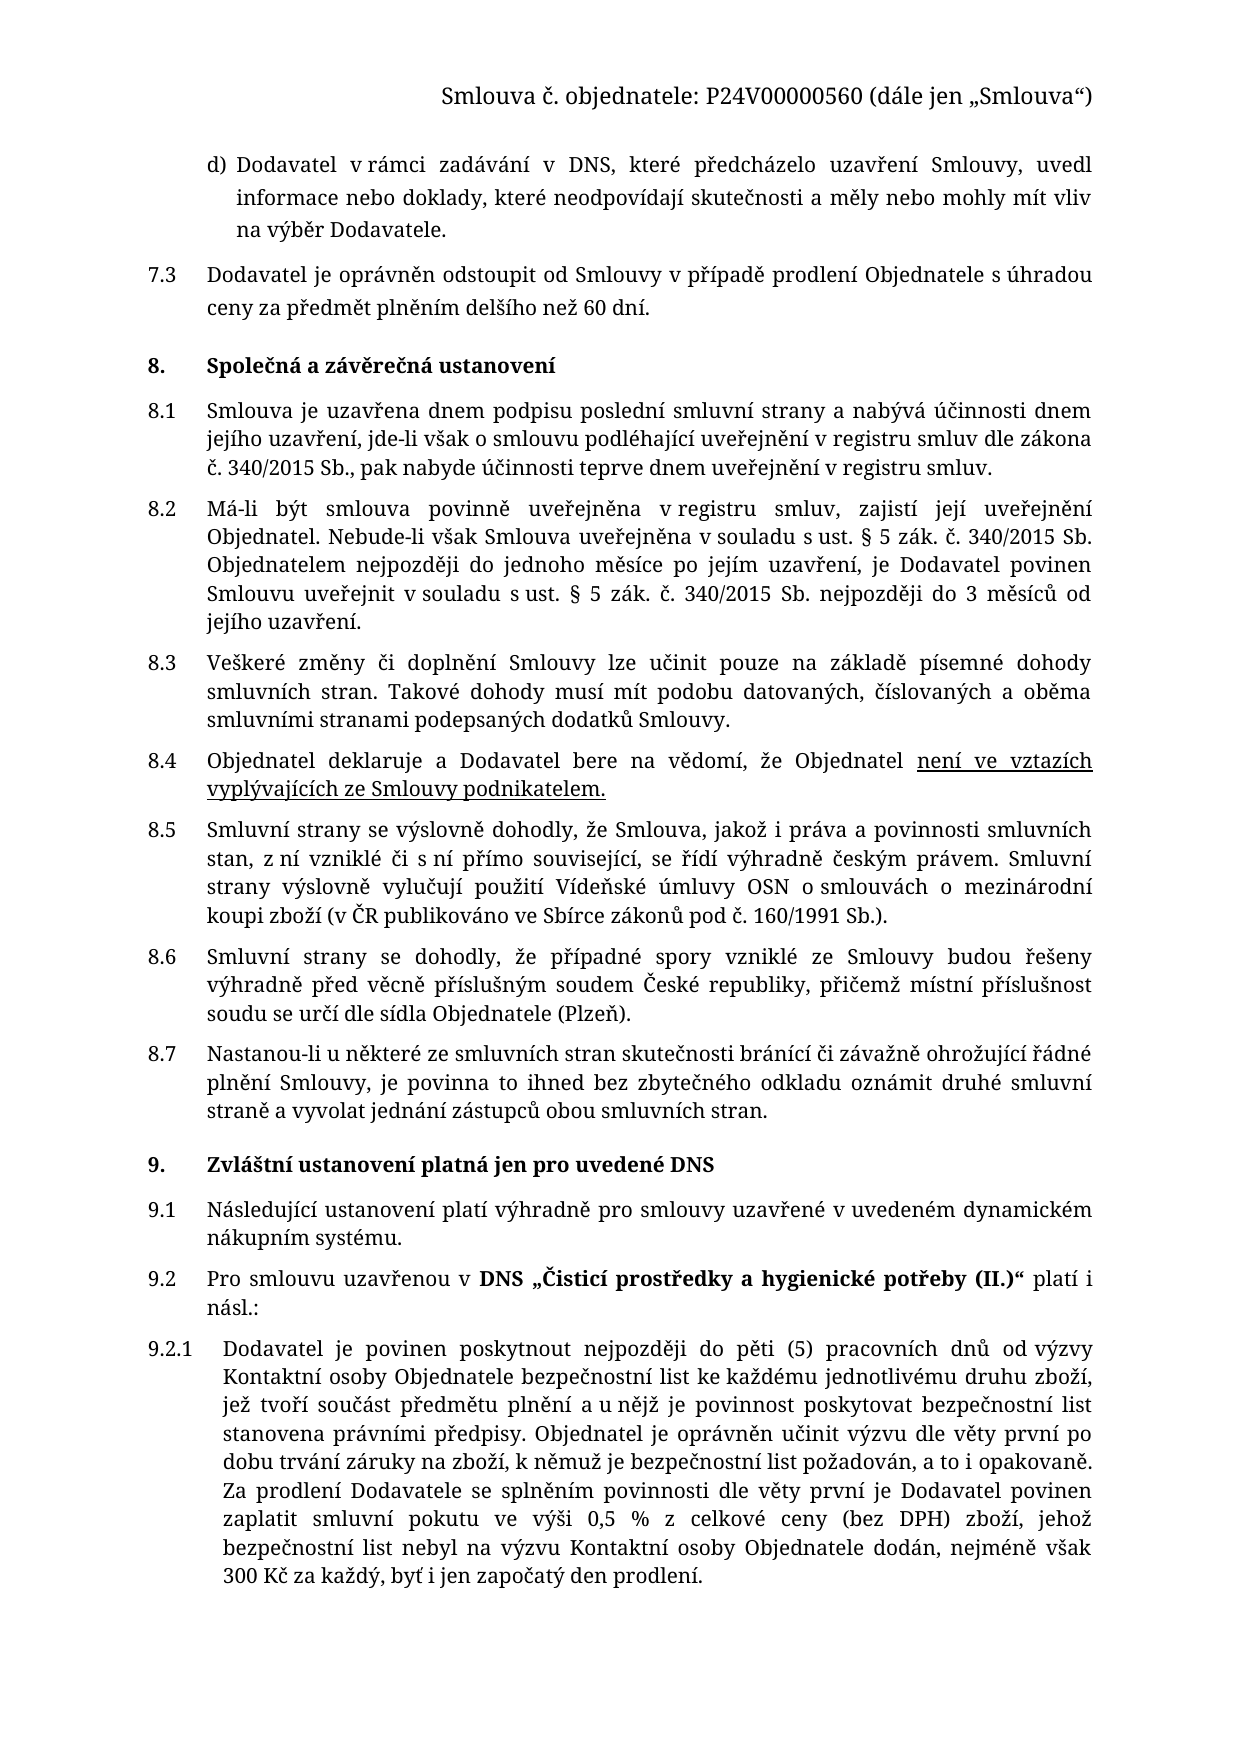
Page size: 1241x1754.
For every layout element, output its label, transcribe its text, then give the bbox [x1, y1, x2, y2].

list Má-li být smlouva povinně uveřejněna v registru smluv, zajistí její uveřejnění Objednatel. Nebude-li však Smlouva uveřejněna v souladu s ust. § 5 zák. č. 340/2015 Sb. Objednatelem nejpozději do jednoho měsíce po jejím uzavření, je Dodavatel povinen Smlouvu uveřejnit v souladu s ust. § 5 zák. č. 340/2015 Sb. nejpozději do 3 měsíců od jejího uzavření. [148, 494, 1093, 636]
list Dodavatel je oprávněn odstoupit od Smlouvy v případě prodlení Objednatele s úhradou ceny za předmět plněním delšího než 60 dní. [148, 261, 1093, 322]
list Objednatel deklaruje a Dodavatel bere na vědomí, že Objednatel není ve vztazích vyplývajících ze Smlouvy podnikatelem. [148, 746, 1093, 803]
list Dodavatel v rámci zadávání v DNS, které předcházelo uzavření Smlouvy, uvedl informace nebo doklady, které neodpovídají skutečnosti a měly nebo mohly mít vliv na výběr Dodavatele. [207, 150, 1093, 244]
list Zvláštní ustanovení platná jen pro uvedené DNS [148, 1150, 1093, 1178]
list Nastanou-li u některé ze smluvních stran skutečnosti bránící či závažně ohrožující řádné plnění Smlouvy, je povinna to ihned bez zbytečného odkladu oznámit druhé smluvní straně a vyvolat jednání zástupců obou smluvních stran. [148, 1039, 1093, 1125]
list Pro smlouvu uzavřenou v DNS „Čisticí prostředky a hygienické potřeby (II.)“ platí i násl.: [148, 1264, 1093, 1321]
list Smluvní strany se výslovně dohodly, že Smlouva, jakož i práva a povinnosti smluvních stan, z ní vzniklé či s ní přímo související, se řídí výhradně českým právem. Smluvní strany výslovně vylučují použití Vídeňské úmluvy OSN o smlouvách o mezinárodní koupi zboží (v ČR publikováno ve Sbírce zákonů pod č. 160/1991 Sb.). [148, 816, 1093, 929]
list Dodavatel je povinen poskytnout nejpozději do pěti (5) pracovních dnů od výzvy Kontaktní osoby Objednatele bezpečnostní list ke každému jednotlivému druhu zboží, jež tvoří součást předmětu plnění a u nějž je povinnost poskytovat bezpečnostní list stanovena právními předpisy. Objednatel je oprávněn učinit výzvu dle věty první po dobu trvání záruky na zboží, k němuž je bezpečnostní list požadován, a to i opakovaně. Za prodlení Dodavatele se splněním povinnosti dle věty první je Dodavatel povinen zaplatit smluvní pokutu ve výši 0,5 % z celkové ceny (bez DPH) zboží, jehož bezpečnostní list nebyl na výzvu Kontaktní osoby Objednatele dodán, nejméně však 300 Kč za každý, byť i jen započatý den prodlení. [148, 1334, 1093, 1590]
list Smluvní strany se dohodly, že případné spory vzniklé ze Smlouvy budou řešeny výhradně před věcně příslušným soudem České republiky, přičemž místní příslušnost soudu se určí dle sídla Objednatele (Plzeň). [148, 942, 1093, 1027]
list Veškeré změny či doplnění Smlouvy lze učinit pouze na základě písemné dohody smluvních stran. Takové dohody musí mít podobu datovaných, číslovaných a oběma smluvními stranami podepsaných dodatků Smlouvy. [148, 648, 1093, 734]
list Společná a závěrečná ustanovení [148, 351, 1093, 379]
list Následující ustanovení platí výhradně pro smlouvy uzavřené v uvedeném dynamickém nákupním systému. [148, 1195, 1093, 1252]
list Smlouva je uzavřena dnem podpisu poslední smluvní strany a nabývá účinnosti dnem jejího uzavření, jde-li však o smlouvu podléhající uveřejnění v registru smluv dle zákona č. 340/2015 Sb., pak nabyde účinnosti teprve dnem uveřejnění v registru smluv. [148, 396, 1093, 481]
